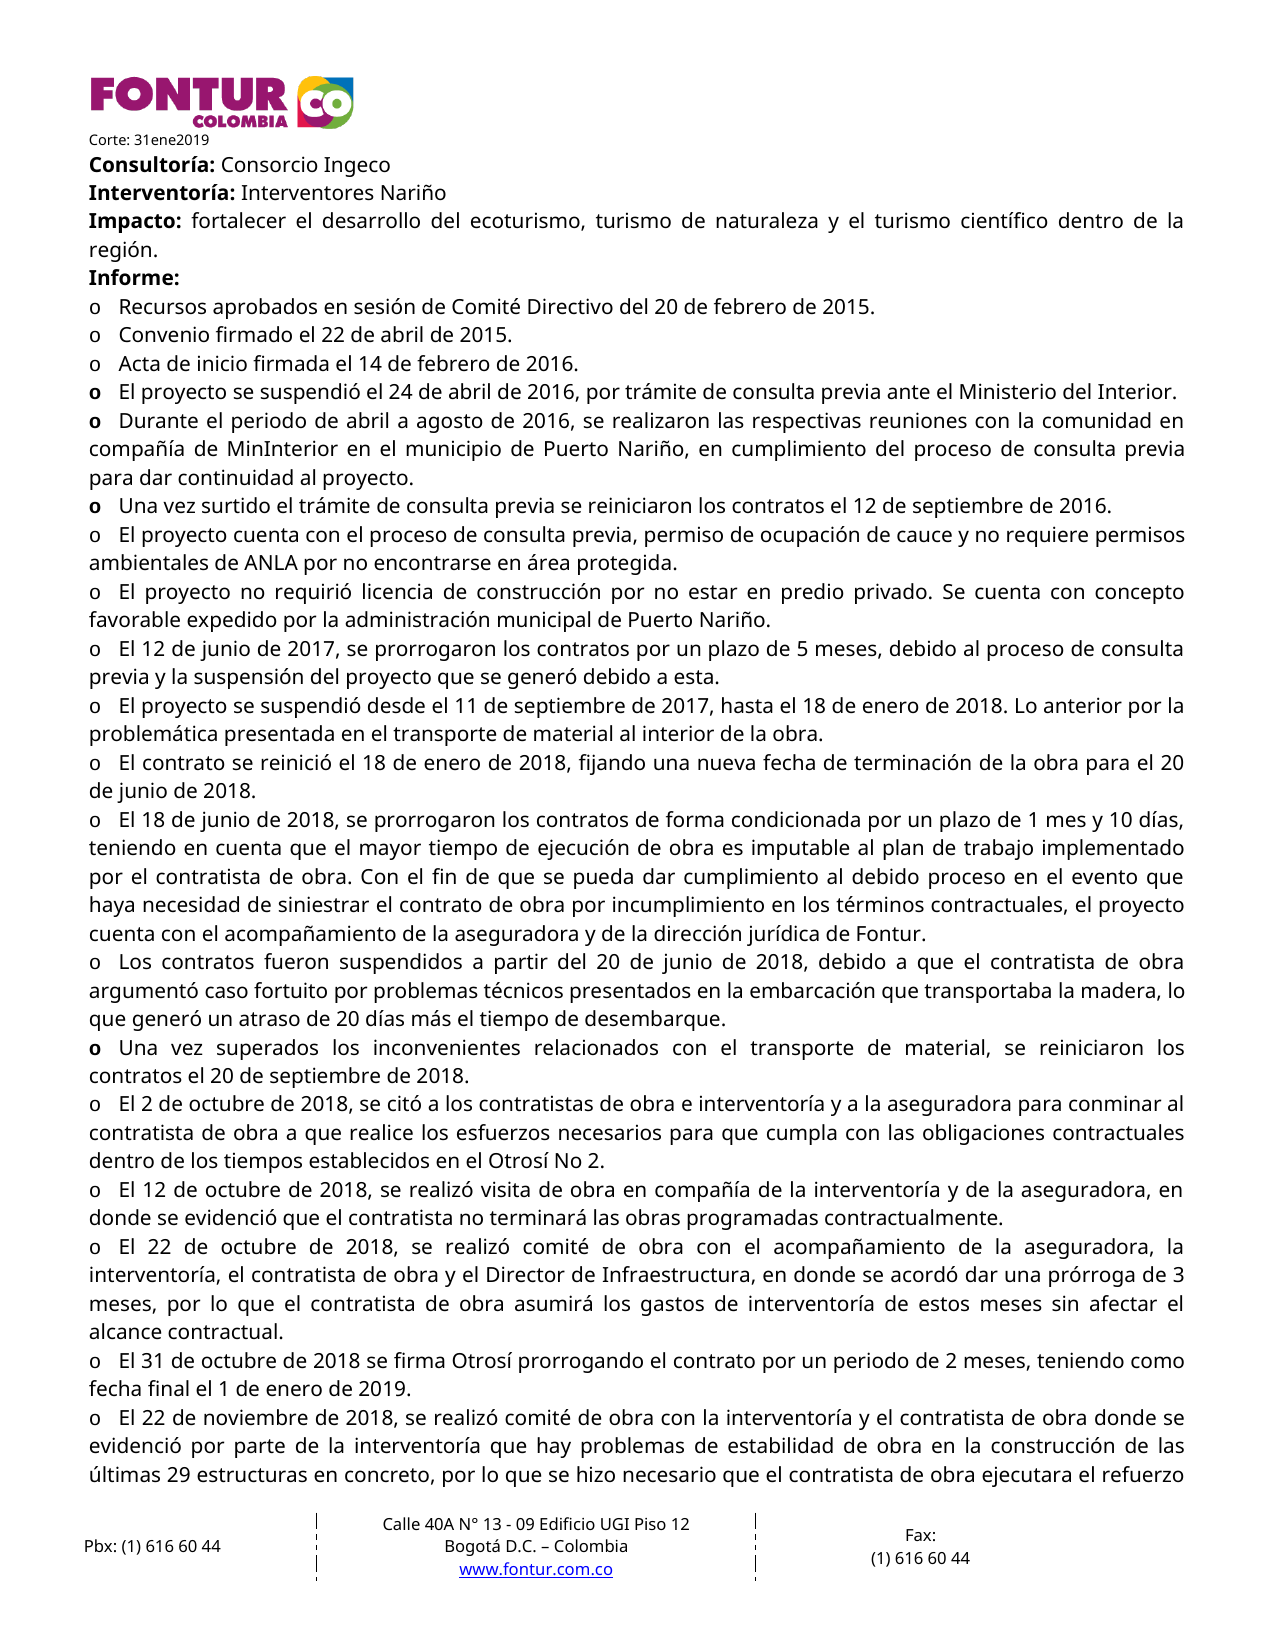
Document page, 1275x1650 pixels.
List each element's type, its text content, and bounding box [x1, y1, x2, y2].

list El proyecto cuenta con el proceso de consulta previa, permiso de ocupación de cauce y no requiere permisos ambientales de ANLA por no encontrarse en área protegida. [89, 520, 1186, 577]
list Recursos aprobados en sesión de Comité Directivo del 20 de febrero de 2015. [89, 292, 1186, 320]
list El 2 de octubre de 2018, se citó a los contratistas de obra e interventoría y a la aseguradora para conminar al contratista de obra a que realice los esfuerzos necesarios para que cumpla con las obligaciones contractuales dentro de los tiempos establecidos en el Otrosí No 2. [89, 1089, 1186, 1175]
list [89, 1403, 1186, 1488]
list El proyecto se suspendió desde el 11 de septiembre de 2017, hasta el 18 de enero de 2018. Lo anterior por la problemática presentada en el transporte de material al interior de la obra. [89, 691, 1186, 748]
text Interventoría: Interventores Nariño [89, 178, 1186, 207]
list El 31 de octubre de 2018 se firma Otrosí prorrogando el contrato por un periodo de 2 meses, teniendo como fecha final el 1 de enero de 2019. [89, 1346, 1186, 1403]
list Durante el periodo de abril a agosto de 2016, se realizaron las respectivas reuniones con la comunidad en compañía de MinInterior en el municipio de Puerto Nariño, en cumplimiento del proceso de consulta previa para dar continuidad al proyecto. [89, 406, 1186, 491]
list Acta de inicio firmada el 14 de febrero de 2016. [89, 349, 1186, 377]
list El 18 de junio de 2018, se prorrogaron los contratos de forma condicionada por un plazo de 1 mes y 10 días, teniendo en cuenta que el mayor tiempo de ejecución de obra es imputable al plan de trabajo implementado por el contratista de obra. Con el fin de que se pueda dar cumplimiento al debido proceso en el evento que haya necesidad de siniestrar el contrato de obra por incumplimiento en los términos contractuales, el proyecto cuenta con el acompañamiento de la aseguradora y de la dirección jurídica de Fontur. [89, 805, 1186, 947]
list Una vez superados los inconvenientes relacionados con el transporte de material, se reiniciaron los contratos el 20 de septiembre de 2018. [89, 1033, 1186, 1089]
list El proyecto se suspendió el 24 de abril de 2016, por trámite de consulta previa ante el Ministerio del Interior. [89, 377, 1186, 406]
text Informe: [89, 263, 1186, 292]
list El 12 de octubre de 2018, se realizó visita de obra en compañía de la interventoría y de la aseguradora, en donde se evidenció que el contratista no terminará las obras programadas contractualmente. [89, 1175, 1186, 1232]
list El 12 de junio de 2017, se prorrogaron los contratos por un plazo de 5 meses, debido al proceso de consulta previa y la suspensión del proyecto que se generó debido a esta. [89, 634, 1186, 691]
text Impacto: fortalecer el desarrollo del ecoturismo, turismo de naturaleza y el turismo científico dentro de la región. [89, 207, 1186, 263]
picture [88, 73, 355, 130]
text Consultoría: Consorcio Ingeco [89, 150, 1186, 178]
list El proyecto no requirió licencia de construcción por no estar en predio privado. Se cuenta con concepto favorable expedido por la administración municipal de Puerto Nariño. [89, 577, 1186, 634]
list Los contratos fueron suspendidos a partir del 20 de junio de 2018, debido a que el contratista de obra argumentó caso fortuito por problemas técnicos presentados en la embarcación que transportaba la madera, lo que generó un atraso de 20 días más el tiempo de desembarque. [89, 947, 1186, 1033]
list Convenio firmado el 22 de abril de 2015. [89, 320, 1186, 349]
list El 22 de octubre de 2018, se realizó comité de obra con el acompañamiento de la aseguradora, la interventoría, el contratista de obra y el Director de Infraestructura, en donde se acordó dar una prórroga de 3 meses, por lo que el contratista de obra asumirá los gastos de interventoría de estos meses sin afectar el alcance contractual. [89, 1232, 1186, 1346]
list Una vez surtido el trámite de consulta previa se reiniciaron los contratos el 12 de septiembre de 2016. [89, 491, 1186, 520]
list El contrato se reinició el 18 de enero de 2018, fijando una nueva fecha de terminación de la obra para el 20 de junio de 2018. [89, 748, 1186, 805]
